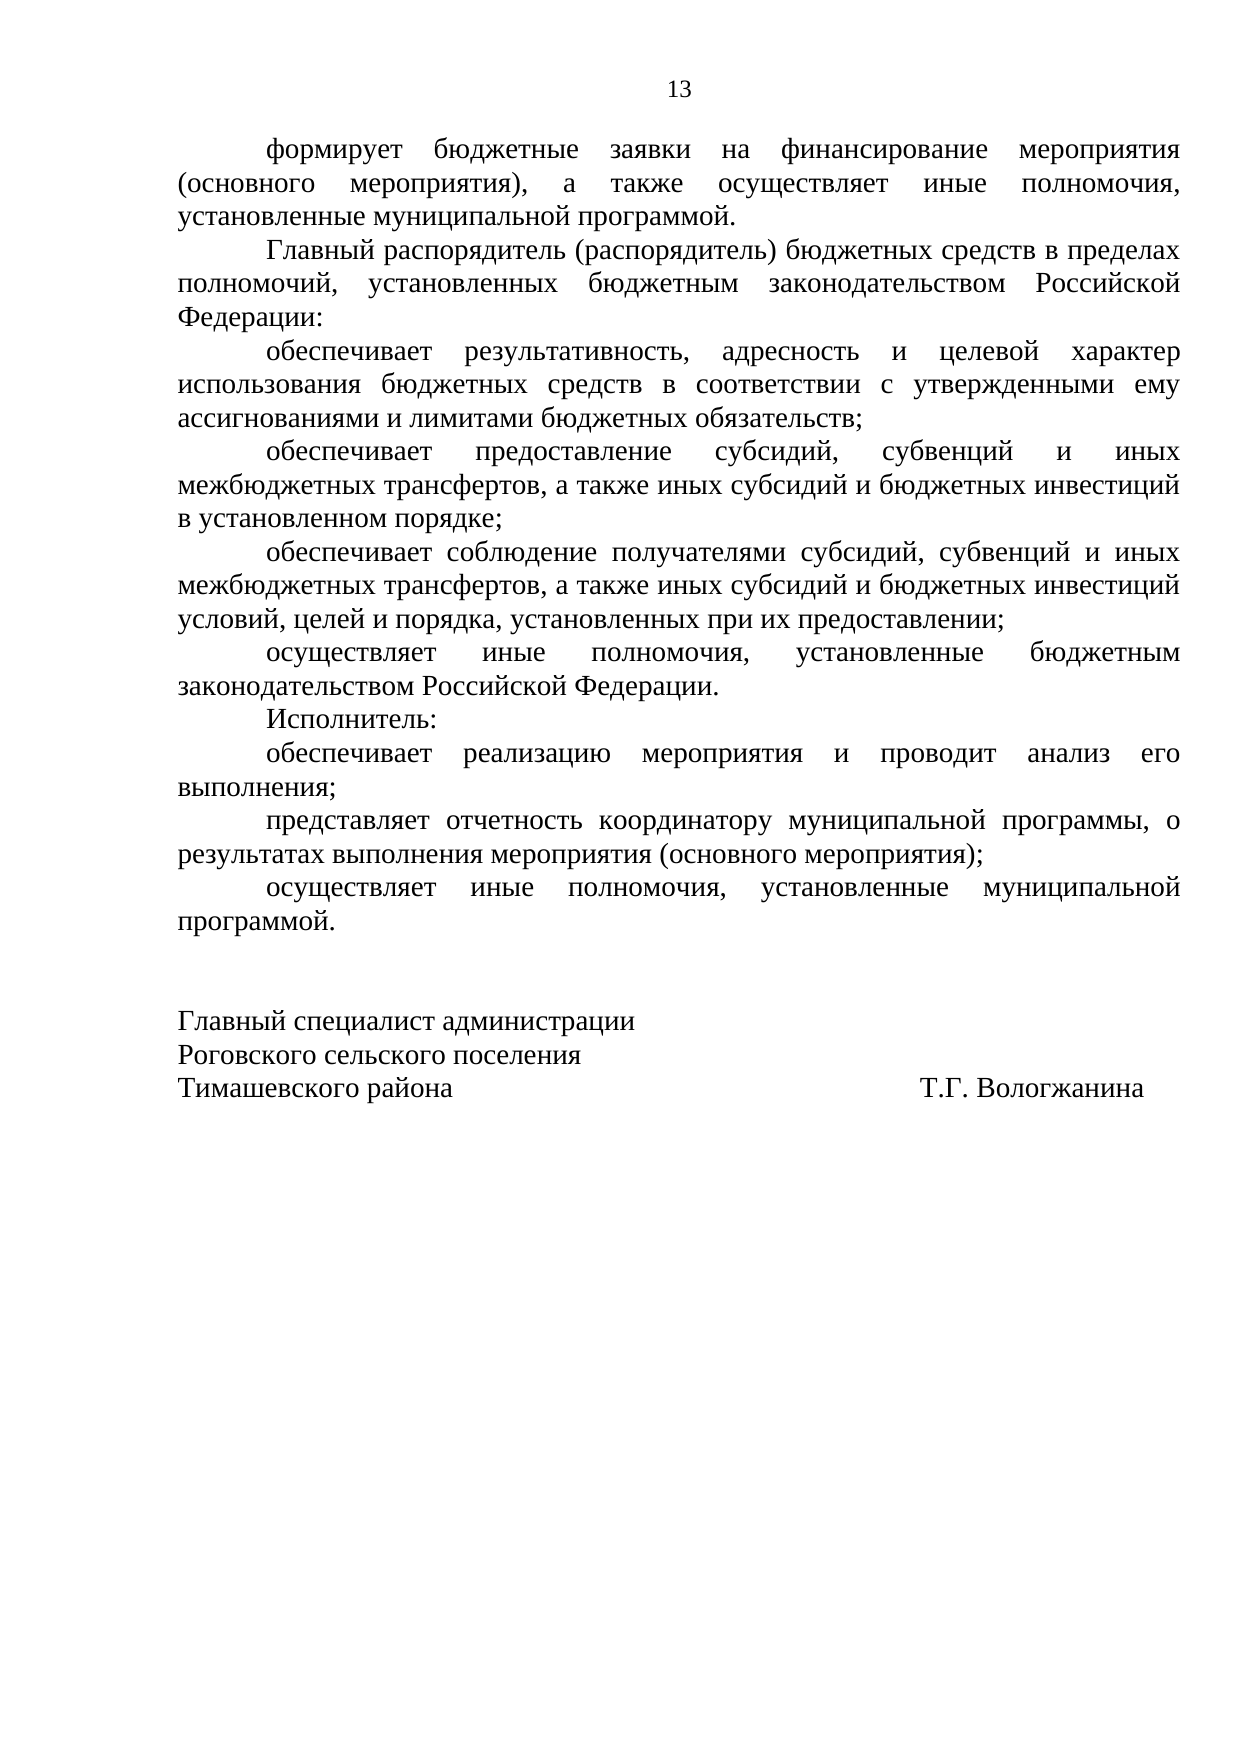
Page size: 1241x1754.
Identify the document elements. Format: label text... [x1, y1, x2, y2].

text Тимашевского района Т.Г. Вологжанина [177, 1071, 1181, 1104]
text Исполнитель: [177, 702, 1181, 735]
text осуществляет иные полномочия, установленные бюджетным законодательством Российской Федерации. [177, 634, 1181, 702]
text Роговского сельского поселения [177, 1037, 1181, 1071]
text формирует бюджетные заявки на финансирование мероприятия (основного мероприятия), а также осуществляет иные полномочия, установленные муниципальной программой. [177, 131, 1181, 232]
text обеспечивает соблюдение получателями субсидий, субвенций и иных межбюджетных трансфертов, а также иных субсидий и бюджетных инвестиций условий, целей и порядка, установленных при их предоставлении; [177, 534, 1181, 634]
text обеспечивает реализацию мероприятия и проводит анализ его выполнения; [177, 735, 1181, 802]
text осуществляет иные полномочия, установленные муниципальной программой. [177, 869, 1181, 936]
text Главный распорядитель (распорядитель) бюджетных средств в пределах полномочий, установленных бюджетным законодательством Российской Федерации: [177, 232, 1181, 333]
text обеспечивает результативность, адресность и целевой характер использования бюджетных средств в соответствии с утвержденными ему ассигнованиями и лимитами бюджетных обязательств; [177, 333, 1181, 433]
text Главный специалист администрации [177, 1003, 1181, 1037]
text обеспечивает предоставление субсидий, субвенций и иных межбюджетных трансфертов, а также иных субсидий и бюджетных инвестиций в установленном порядке; [177, 433, 1181, 534]
text представляет отчетность координатору муниципальной программы, о результатах выполнения мероприятия (основного мероприятия); [177, 802, 1181, 869]
